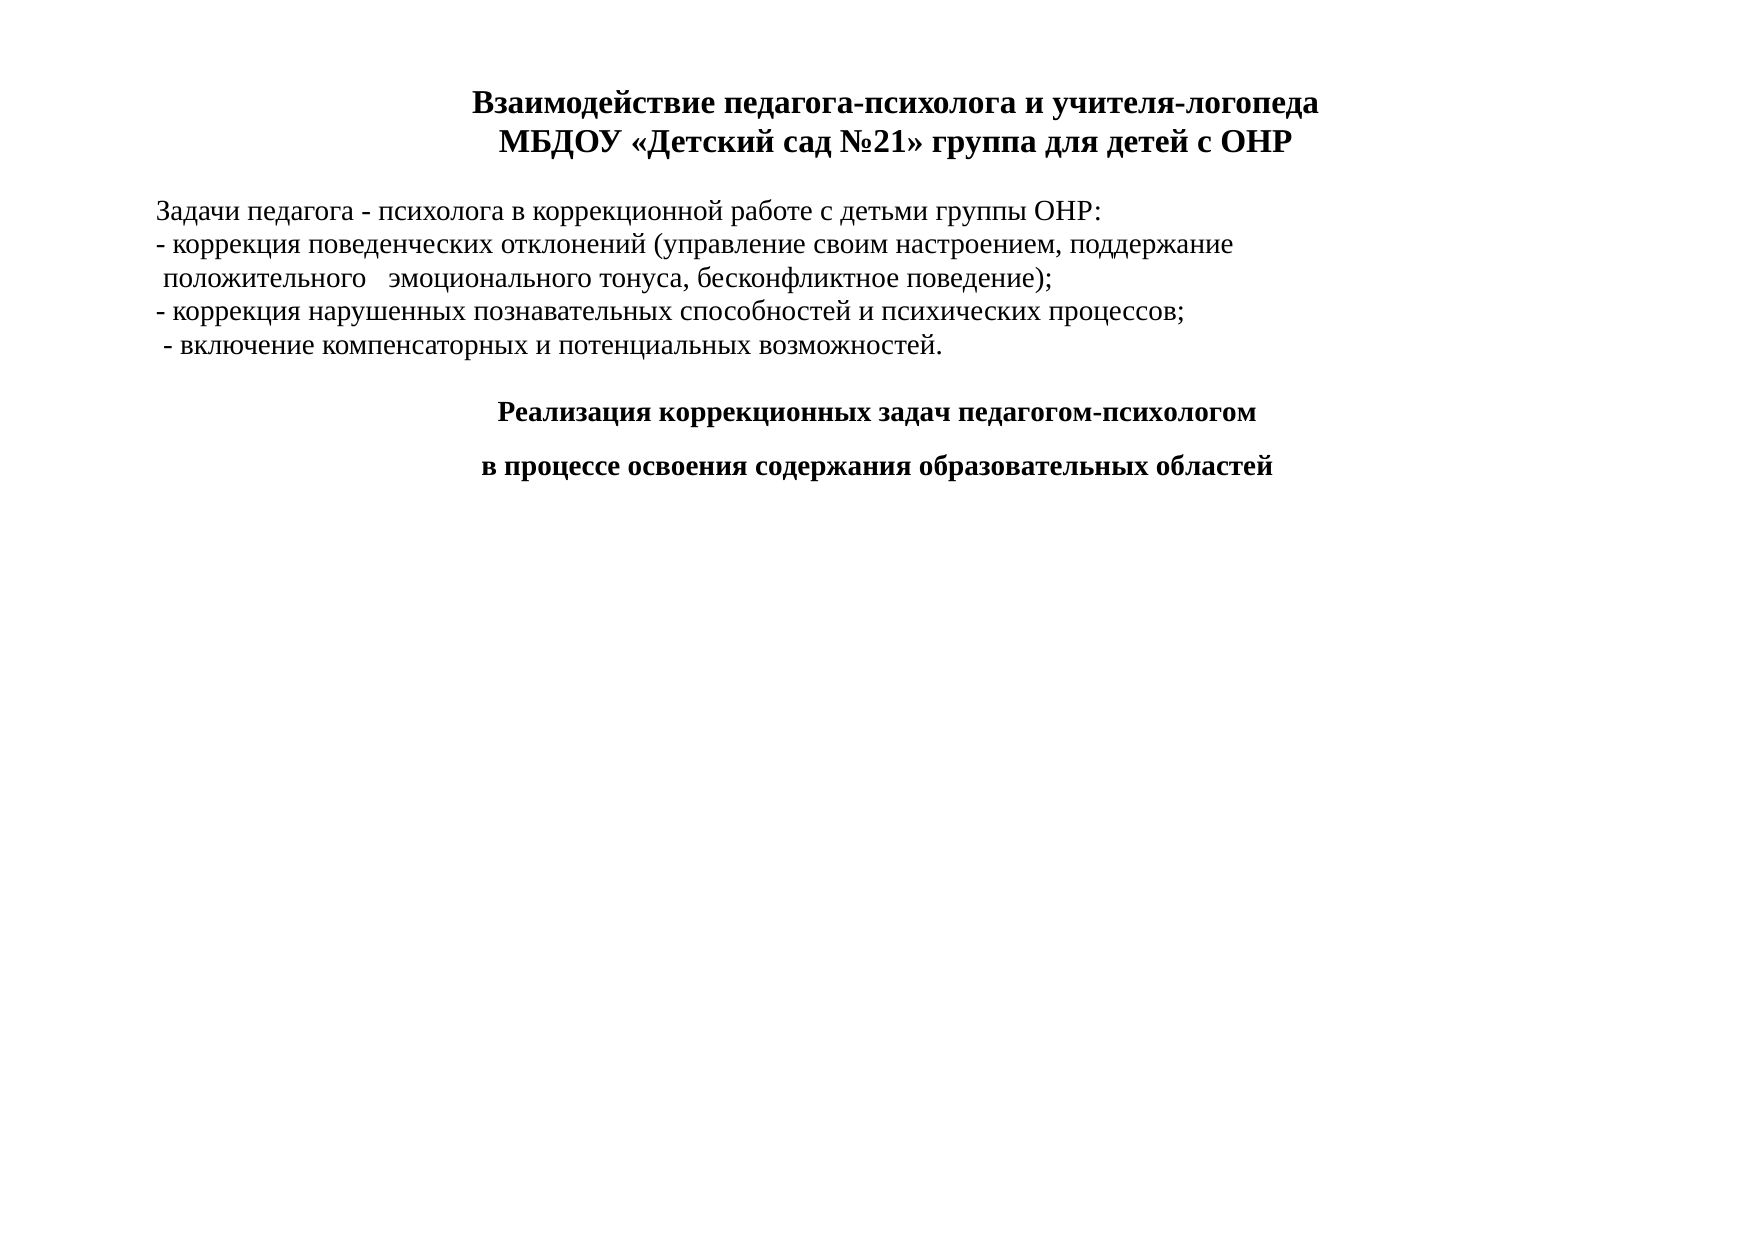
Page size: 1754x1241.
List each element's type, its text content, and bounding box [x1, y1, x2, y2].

text - коррекция нарушенных познавательных способностей и психических процессов; [118, 293, 1636, 327]
text в процессе освоения содержания образовательных областей [118, 448, 1636, 482]
text Взаимодействие педагога-психолога и учителя-логопеда [118, 83, 1636, 121]
text Реализация коррекционных задач педагогом-психологом [118, 394, 1636, 428]
text положительного эмоционального тонуса, бесконфликтное поведение); [118, 260, 1636, 293]
text - включение компенсаторных и потенциальных возможностей. [118, 327, 1636, 361]
text Задачи педагога - психолога в коррекционной работе с детьми группы ОНР: [118, 193, 1636, 226]
text - коррекция поведенческих отклонений (управление своим настроением, поддержание [118, 226, 1636, 260]
text МБДОУ «Детский сад №21» группа для детей с ОНР [118, 121, 1636, 159]
